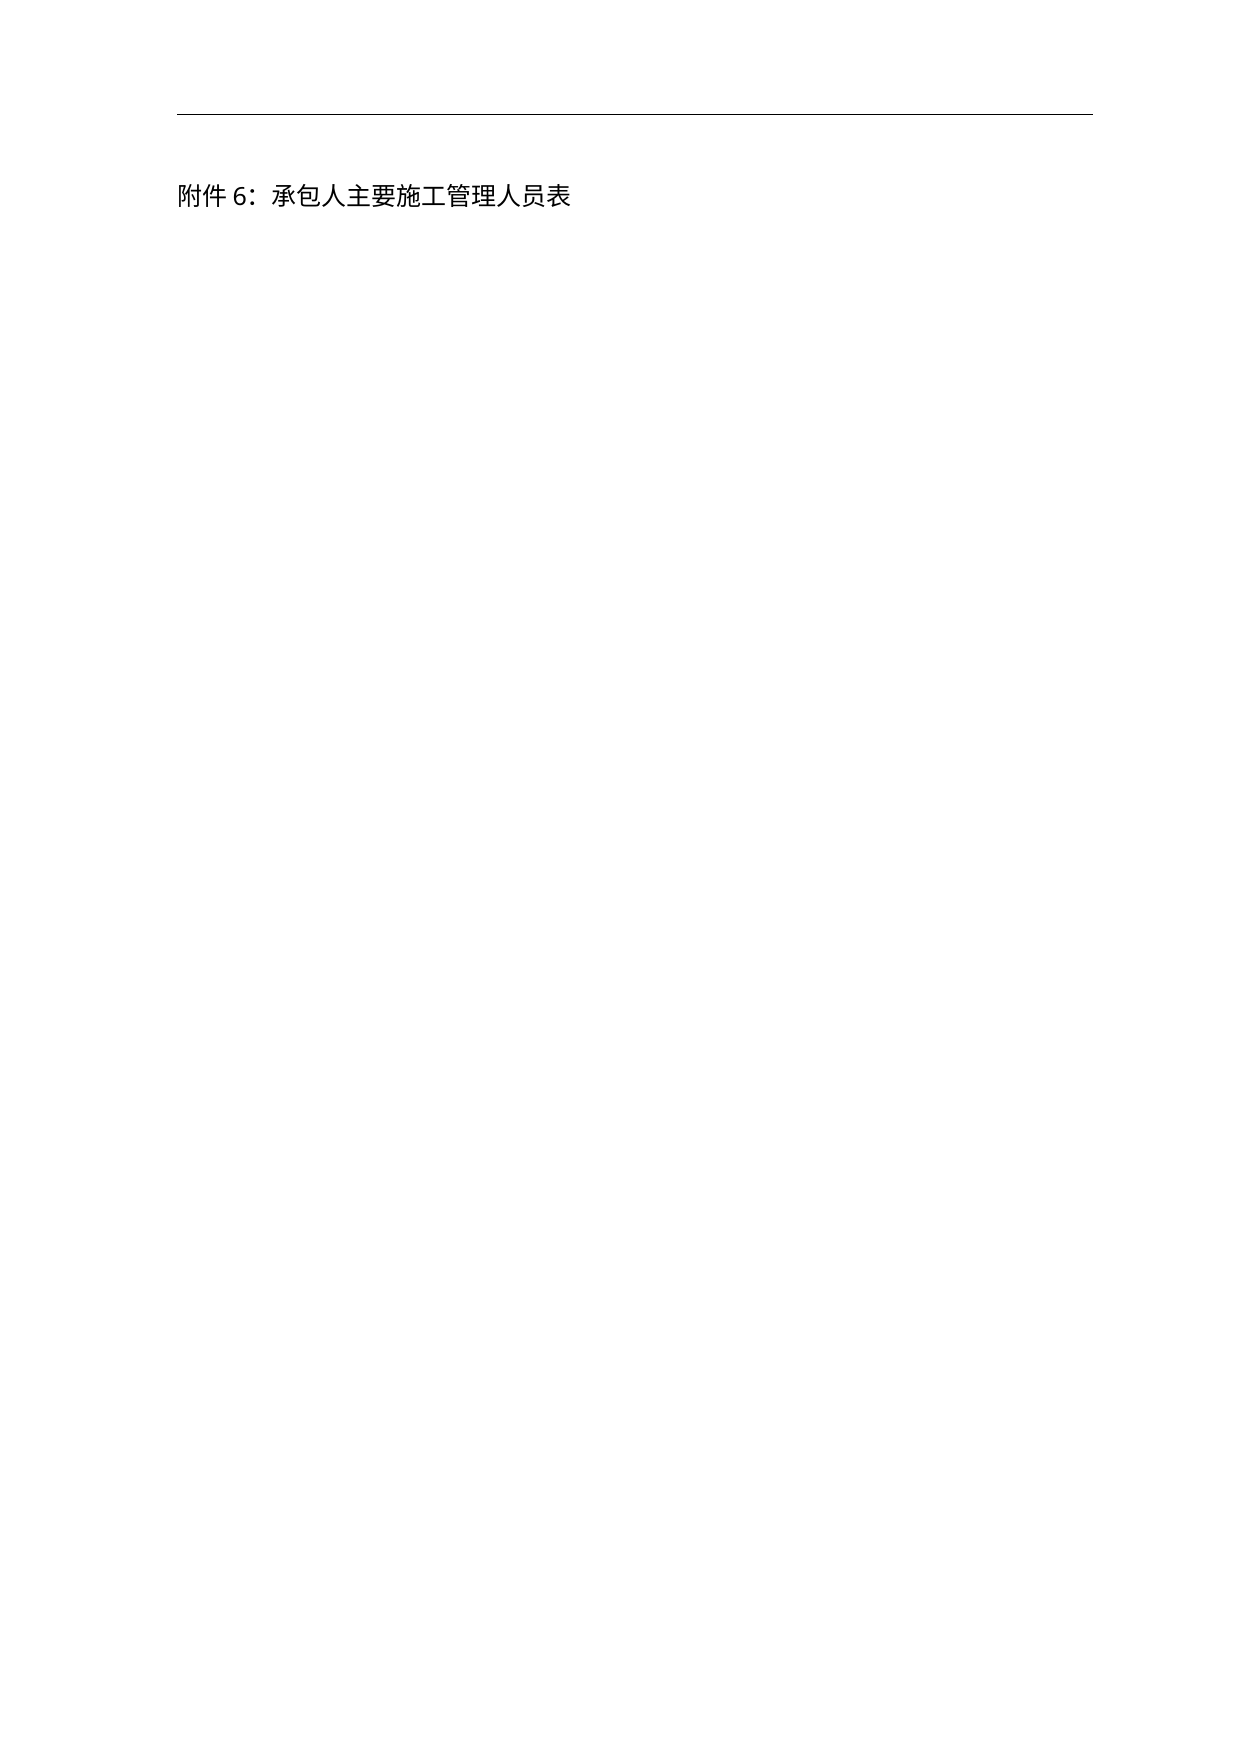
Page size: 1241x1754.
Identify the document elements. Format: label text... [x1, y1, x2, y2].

text 附件6：承包人主要施工管理人员表 [177, 162, 1093, 227]
